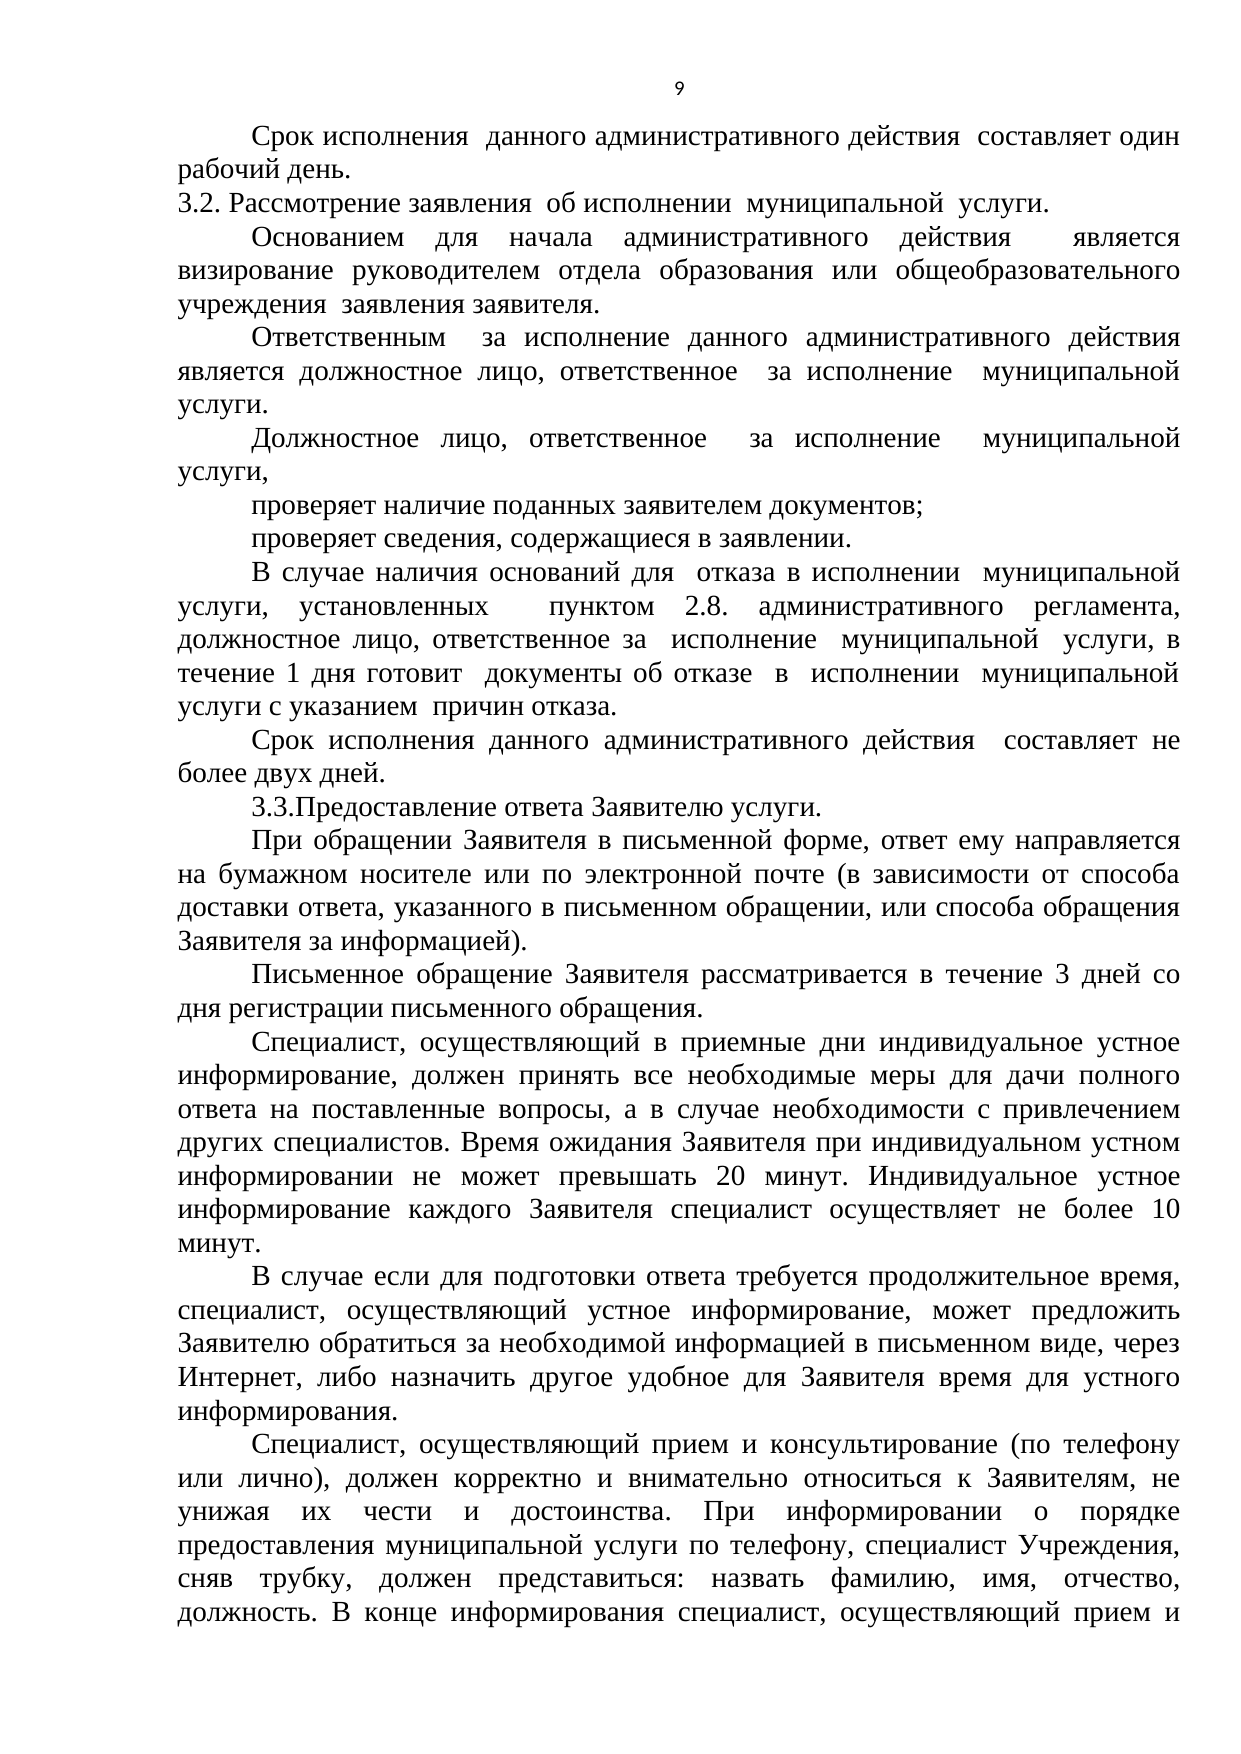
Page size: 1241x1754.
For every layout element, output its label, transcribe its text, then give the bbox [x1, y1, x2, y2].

text Специалист, осуществляющий в приемные дни индивидуальное устное информирование, должен принять все необходимые меры для дачи полного ответа на поставленные вопросы, а в случае необходимости с привлечением других специалистов. Время ожидания Заявителя при индивидуальном устном информировании не может превышать 20 минут. Индивидуальное устное информирование каждого Заявителя специалист осуществляет не более 10 минут. [177, 1024, 1181, 1258]
text Должностное лицо, ответственное за исполнение муниципальной услуги, [177, 420, 1181, 487]
text 3.3.Предоставление ответа Заявителю услуги. [177, 789, 1181, 822]
text Ответственным за исполнение данного административного действия является должностное лицо, ответственное за исполнение муниципальной услуги. [177, 319, 1181, 420]
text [177, 1426, 1181, 1627]
text Срок исполнения данного административного действия составляет не более двух дней. [177, 722, 1181, 789]
text Срок исполнения данного административного действия составляет один рабочий день. [177, 118, 1181, 185]
text проверяет сведения, содержащиеся в заявлении. [177, 521, 1181, 554]
text Основанием для начала административного действия является визирование руководителем отдела образования или общеобразовательного учреждения заявления заявителя. [177, 219, 1181, 319]
text 3.2. Рассмотрение заявления об исполнении муниципальной услуги. [177, 185, 1181, 219]
text В случае если для подготовки ответа требуется продолжительное время, специалист, осуществляющий устное информирование, может предложить Заявителю обратиться за необходимой информацией в письменном виде, через Интернет, либо назначить другое удобное для Заявителя время для устного информирования. [177, 1258, 1181, 1426]
text При обращении Заявителя в письменной форме, ответ ему направляется на бумажном носителе или по электронной почте (в зависимости от способа доставки ответа, указанного в письменном обращении, или способа обращения Заявителя за информацией). [177, 822, 1181, 957]
text Письменное обращение Заявителя рассматривается в течение 3 дней со дня регистрации письменного обращения. [177, 957, 1181, 1024]
text В случае наличия оснований для отказа в исполнении муниципальной услуги, установленных пунктом 2.8. административного регламента, должностное лицо, ответственное за исполнение муниципальной услуги, в течение 1 дня готовит документы об отказе в исполнении муниципальной услуги с указанием причин отказа. [177, 554, 1181, 722]
text проверяет наличие поданных заявителем документов; [177, 487, 1181, 521]
